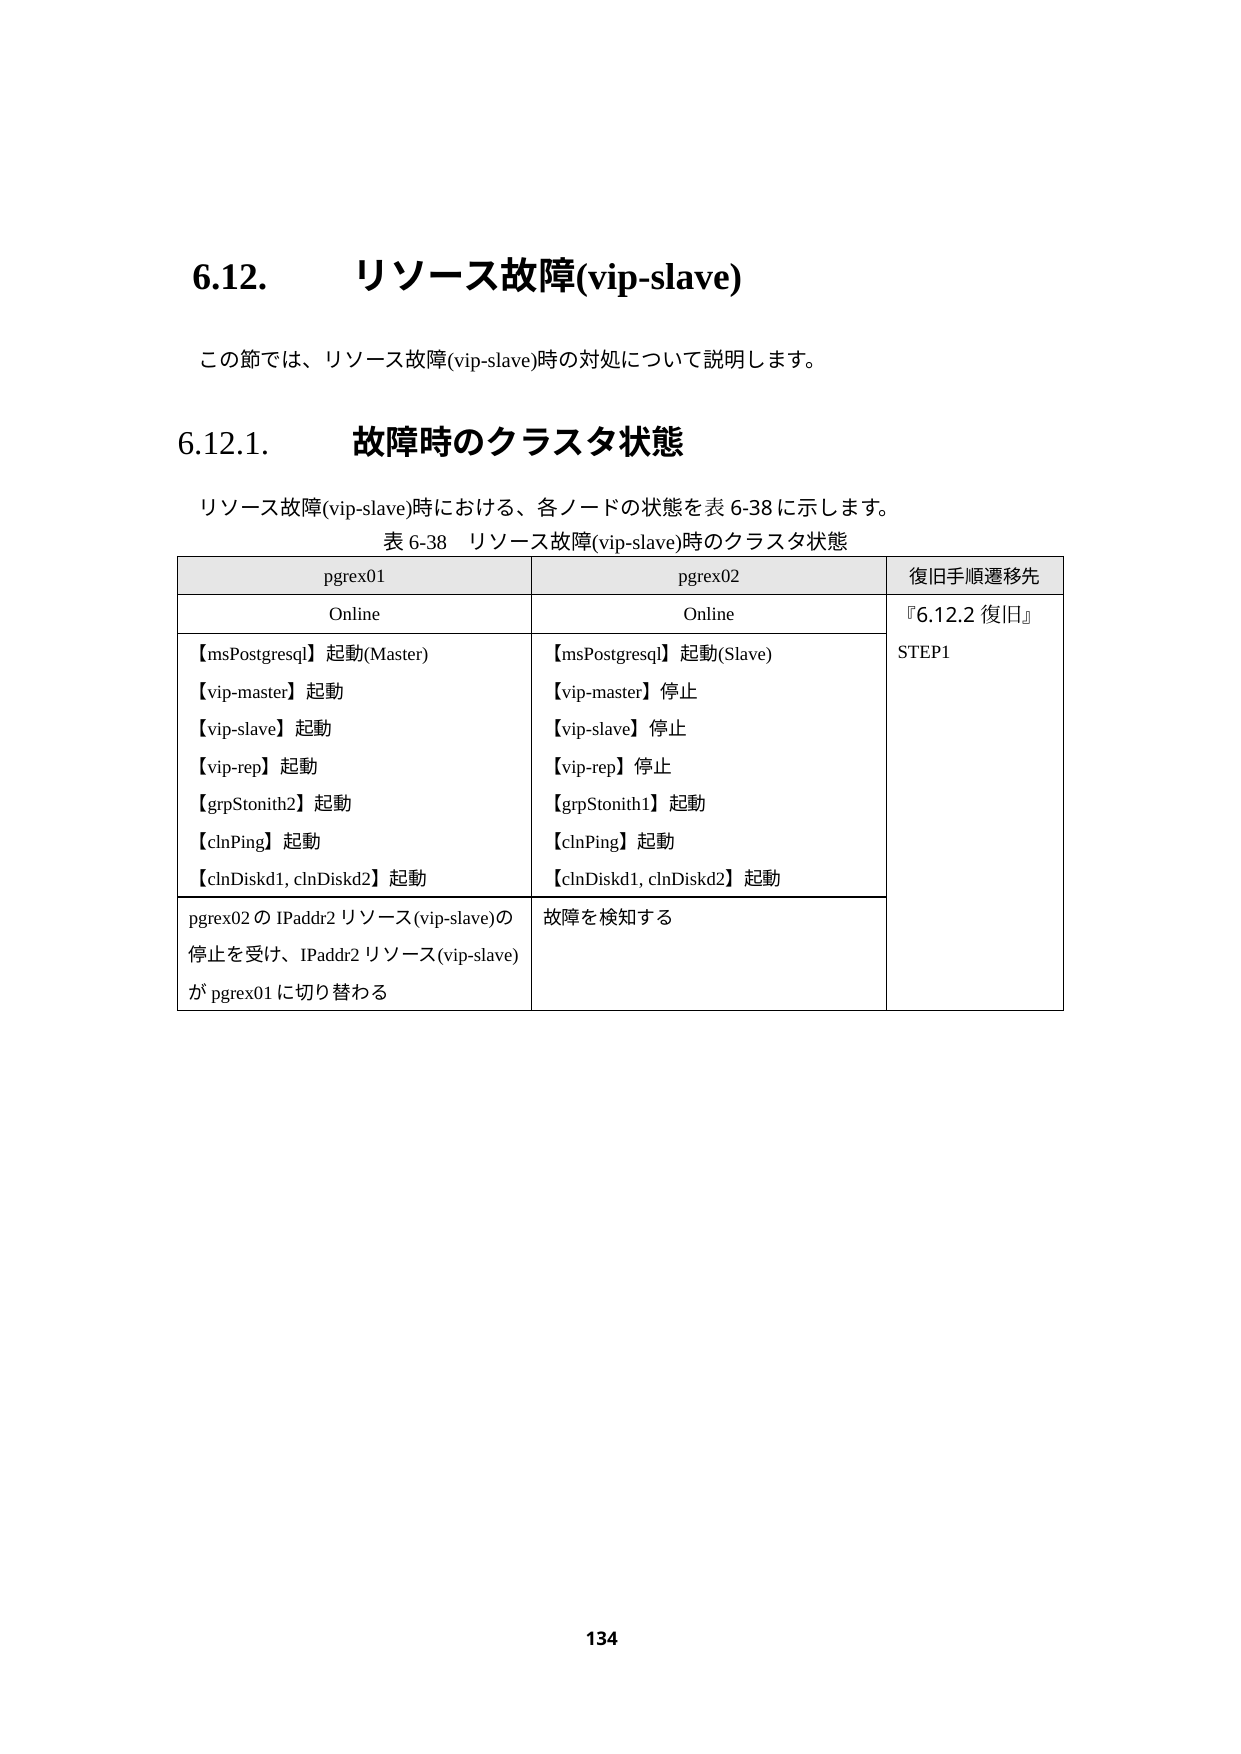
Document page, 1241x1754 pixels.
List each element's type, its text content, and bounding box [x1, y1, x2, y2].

table_header 復旧手順遷移先 [887, 557, 1063, 594]
table_header pgrex01 [178, 557, 531, 594]
subtitle リソース故障(vip-slave) [192, 236, 1063, 311]
table_cell 【msPostgresql】起動(Master) 【vip-master】起動 【vip-slave】起動 【vip-rep】起動 【grpStonith2】起動 【clnPing】起動 【clnDiskd1, clnDiskd2】起動 [178, 634, 531, 896]
table_cell Online [532, 595, 886, 633]
table_cell Online [178, 595, 531, 633]
table_cell 故障を検知する [532, 898, 886, 1010]
text この節では、リソース故障(vip-slave)時の対処について説明します。 [177, 340, 1054, 378]
table_cell 『6.12.2 復旧』 STEP1 [887, 595, 1063, 1010]
subtitle 故障時のクラスタ状態 [177, 403, 1063, 478]
table_header pgrex02 [532, 557, 886, 594]
table_cell pgrex02のIPaddr2リソース(vip-slave)の停止を受け、IPaddr2リソース(vip-slave)がpgrex01に切り替わる [178, 898, 531, 1010]
table_cell 【msPostgresql】起動(Slave) 【vip-master】停止 【vip-slave】停止 【vip-rep】停止 【grpStonith1】起動 【clnPing】起動 【clnDiskd1, clnDiskd2】起動 [532, 634, 886, 896]
